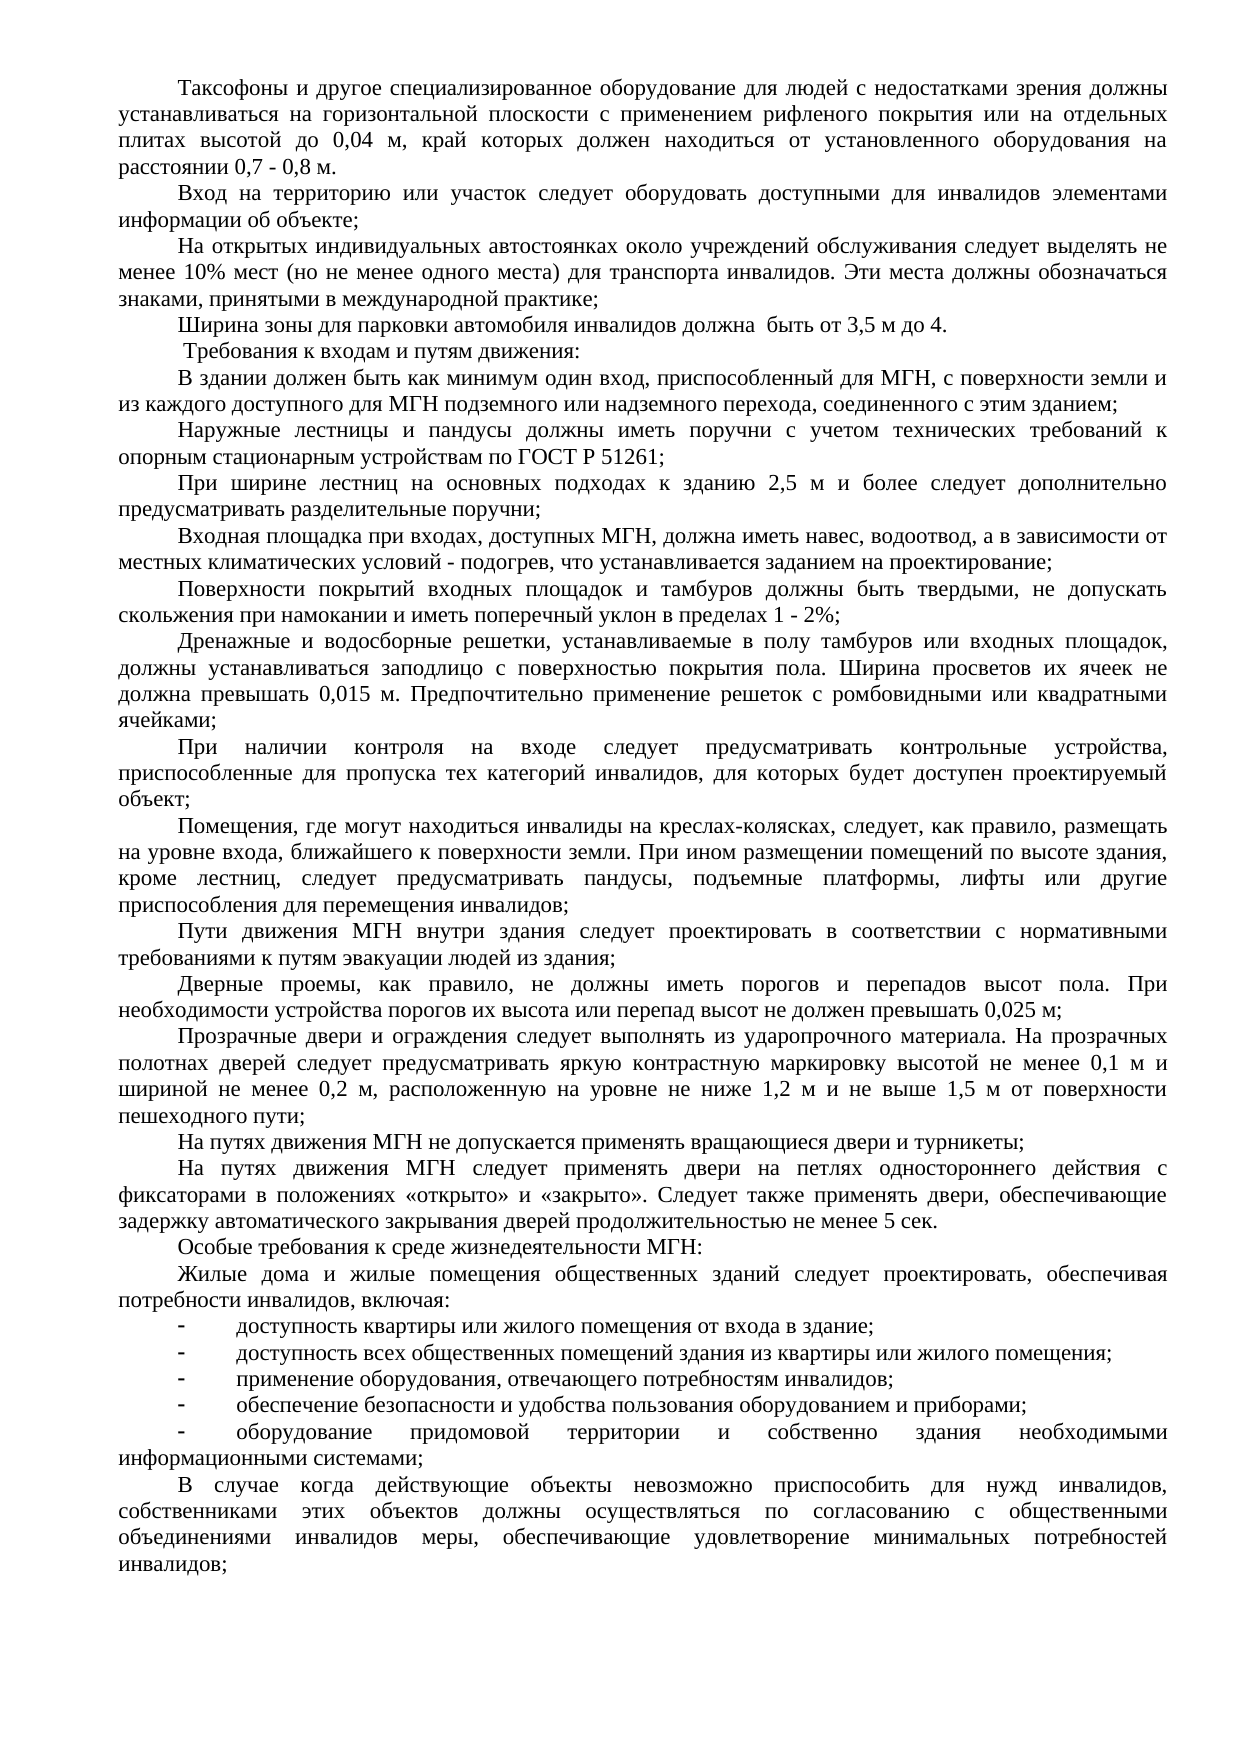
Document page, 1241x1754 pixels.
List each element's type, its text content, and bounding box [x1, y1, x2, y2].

text Таксофоны и другое специализированное оборудование для людей с недостатками зрения должны устанавливаться на горизонтальной плоскости с применением рифленого покрытия или на отдельных плитах высотой до 0,04 м, край которых должен находиться от установленного оборудования на расстоянии 0,7 - 0,8 м. [118, 74, 1169, 179]
text На путях движения МГН не допускается применять вращающиеся двери и турникеты; [118, 1128, 1169, 1154]
list применение оборудования, отвечающего потребностям инвалидов; [118, 1365, 1169, 1392]
list обеспечение безопасности и удобства пользования оборудованием и приборами; [118, 1392, 1169, 1418]
text Дренажные и водосборные решетки, устанавливаемые в полу тамбуров или входных площадок, должны устанавливаться заподлицо с поверхностью покрытия пола. Ширина просветов их ячеек не должна превышать 0,015 м. Предпочтительно применение решеток с ромбовидными или квадратными ячейками; [118, 627, 1169, 733]
list оборудование придомовой территории и собственно здания необходимыми информационными системами; [118, 1418, 1169, 1471]
text Поверхности покрытий входных площадок и тамбуров должны быть твердыми, не допускать скольжения при намокании и иметь поперечный уклон в пределах 1 - 2%; [118, 574, 1169, 627]
text При ширине лестниц на основных подходах к зданию 2,5 м и более следует дополнительно предусматривать разделительные поручни; [118, 469, 1169, 522]
text Помещения, где могут находиться инвалиды на креслах-колясках, следует, как правило, размещать на уровне входа, ближайшего к поверхности земли. При ином размещении помещений по высоте здания, кроме лестниц, следует предусматривать пандусы, подъемные платформы, лифты или другие приспособления для перемещения инвалидов; [118, 812, 1169, 917]
text На открытых индивидуальных автостоянках около учреждений обслуживания следует выделять не менее 10% мест (но не менее одного места) для транспорта инвалидов. Эти места должны обозначаться знаками, принятыми в международной практике; [118, 232, 1169, 311]
text Прозрачные двери и ограждения следует выполнять из ударопрочного материала. На прозрачных полотнах дверей следует предусматривать яркую контрастную маркировку высотой не менее 0,1 м и шириной не менее 0,2 м, расположенную на уровне не ниже 1,2 м и не выше 1,5 м от поверхности пешеходного пути; [118, 1023, 1169, 1128]
text Жилые дома и жилые помещения общественных зданий следует проектировать, обеспечивая потребности инвалидов, включая: [118, 1260, 1169, 1312]
text Наружные лестницы и пандусы должны иметь поручни с учетом технических требований к опорным стационарным устройствам по ГОСТ Р 51261; [118, 416, 1169, 469]
text Пути движения МГН внутри здания следует проектировать в соответствии с нормативными требованиями к путям эвакуации людей из здания; [118, 917, 1169, 970]
text Входная площадка при входах, доступных МГН, должна иметь навес, водоотвод, а в зависимости от местных климатических условий - подогрев, что устанавливается заданием на проектирование; [118, 522, 1169, 574]
text Особые требования к среде жизнедеятельности МГН: [118, 1233, 1169, 1260]
text Требования к входам и путям движения: [118, 337, 1169, 364]
list доступность всех общественных помещений здания из квартиры или жилого помещения; [118, 1339, 1169, 1365]
text При наличии контроля на входе следует предусматривать контрольные устройства, приспособленные для пропуска тех категорий инвалидов, для которых будет доступен проектируемый объект; [118, 733, 1169, 812]
text На путях движения МГН следует применять двери на петлях одностороннего действия с фиксаторами в положениях «открыто» и «закрыто». Следует также применять двери, обеспечивающие задержку автоматического закрывания дверей продолжительностью не менее 5 сек. [118, 1154, 1169, 1233]
text В здании должен быть как минимум один вход, приспособленный для МГН, с поверхности земли и из каждого доступного для МГН подземного или надземного перехода, соединенного с этим зданием; [118, 364, 1169, 416]
list доступность квартиры или жилого помещения от входа в здание; [118, 1312, 1169, 1339]
text Вход на территорию или участок следует оборудовать доступными для инвалидов элементами информации об объекте; [118, 179, 1169, 232]
text Дверные проемы, как правило, не должны иметь порогов и перепадов высот пола. При необходимости устройства порогов их высота или перепад высот не должен превышать 0,025 м; [118, 970, 1169, 1023]
text Ширина зоны для парковки автомобиля инвалидов должна быть от 3,5 м до 4. [118, 311, 1169, 337]
text В случае когда действующие объекты невозможно приспособить для нужд инвалидов, собственниками этих объектов должны осуществляться по согласованию с общественными объединениями инвалидов меры, обеспечивающие удовлетворение минимальных потребностей инвалидов; [118, 1471, 1169, 1576]
